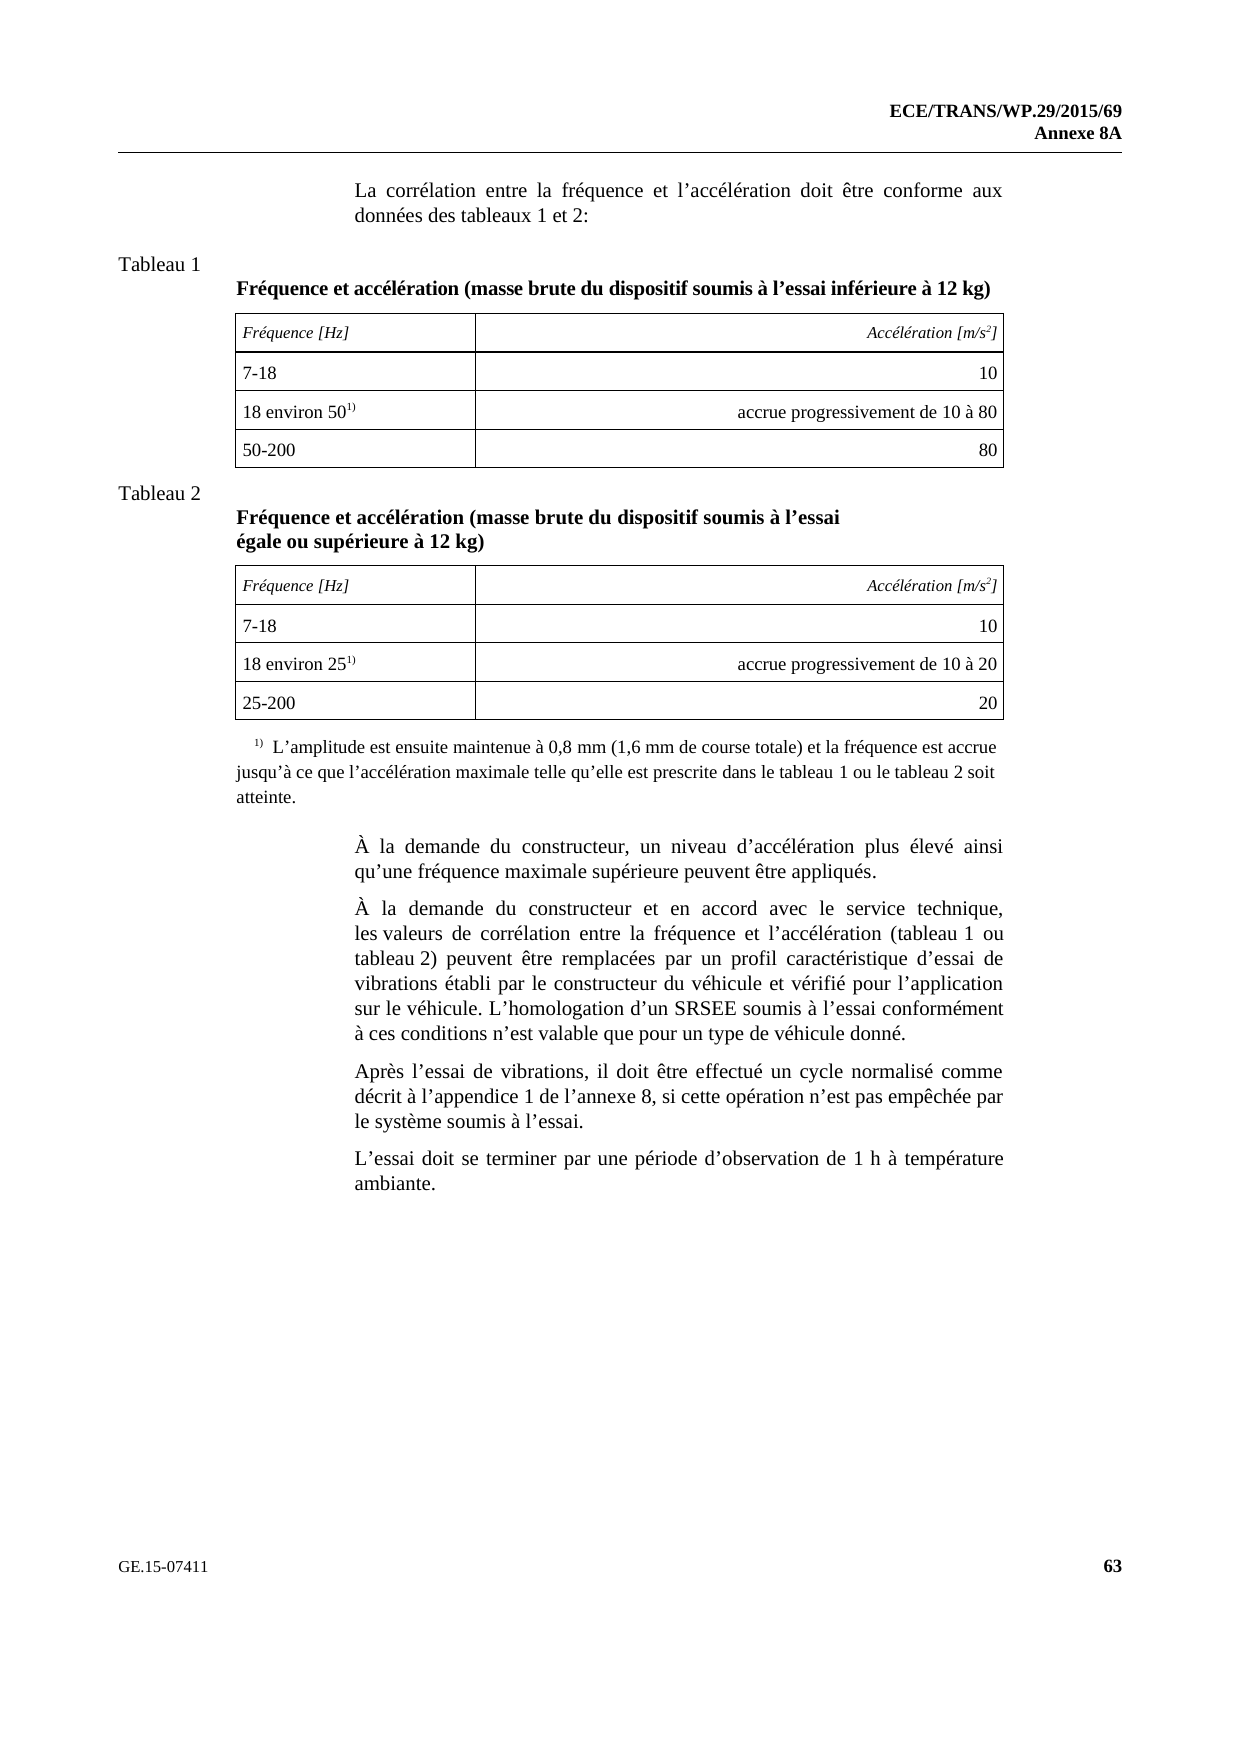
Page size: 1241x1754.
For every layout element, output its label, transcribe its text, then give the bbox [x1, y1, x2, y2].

text À la demande du constructeur et en accord avec le service technique, les valeurs de corrélation entre la fréquence et l’accélération (tableau 1 ou tableau 2) peuvent être remplacées par un profil caractéristique d’essai de vibrations établi par le constructeur du véhicule et vérifié pour l’application sur le véhicule. L’homologation d’un SRSEE soumis à l’essai conformément à ces conditions n’est valable que pour un type de véhicule donné. [354, 895, 1004, 1045]
table_header Accélération [m/s2] [476, 566, 1003, 604]
text La corrélation entre la fréquence et l’accélération doit être conforme aux données des tableaux 1 et 2: [354, 177, 1004, 227]
table_cell 7-18 [236, 353, 475, 390]
text L’essai doit se terminer par une période d’observation de 1 h à température ambiante. [354, 1145, 1004, 1195]
subtitle Tableau 1 [118, 252, 1122, 276]
text Après l’essai de vibrations, il doit être effectué un cycle normalisé comme décrit à l’appendice 1 de l’annexe 8, si cette opération n’est pas empêchée par le système soumis à l’essai. [354, 1058, 1004, 1133]
table_cell 25-200 [236, 682, 475, 719]
table_cell 18 environ 501) [236, 391, 475, 428]
table_cell 50-200 [236, 430, 475, 467]
table_header Fréquence [Hz] [236, 314, 475, 351]
subtitle Fréquence et accélération (masse brute du dispositif soumis à l’essai inférieure à 12 kg) [236, 276, 1004, 300]
subtitle Tableau 2 [118, 481, 1122, 504]
text À la demande du constructeur, un niveau d’accélération plus élevé ainsi qu’une fréquence maximale supérieure peuvent être appliqués. [354, 833, 1004, 883]
table_cell accrue progressivement de 10 à 80 [476, 391, 1003, 428]
table_cell accrue progressivement de 10 à 20 [476, 643, 1003, 681]
table_cell 10 [476, 605, 1003, 642]
table_header Fréquence [Hz] [236, 566, 475, 604]
table_cell 7-18 [236, 605, 475, 642]
subtitle Fréquence et accélération (masse brute du dispositif soumis à l’essai égale ou supérieure à 12 kg) [236, 504, 1004, 553]
table_cell 18 environ 251) [236, 643, 475, 681]
text 1) L’amplitude est ensuite maintenue à 0,8 mm (1,6 mm de course totale) et la fréquence est accrue jusqu’à ce que l’accélération maximale telle qu’elle est prescrite dans le tableau 1 ou le tableau 2 soit atteinte. [236, 733, 1004, 808]
table_cell 20 [476, 682, 1003, 719]
table_cell 10 [476, 353, 1003, 390]
table_cell 80 [476, 430, 1003, 467]
table_header Accélération [m/s2] [476, 314, 1003, 351]
